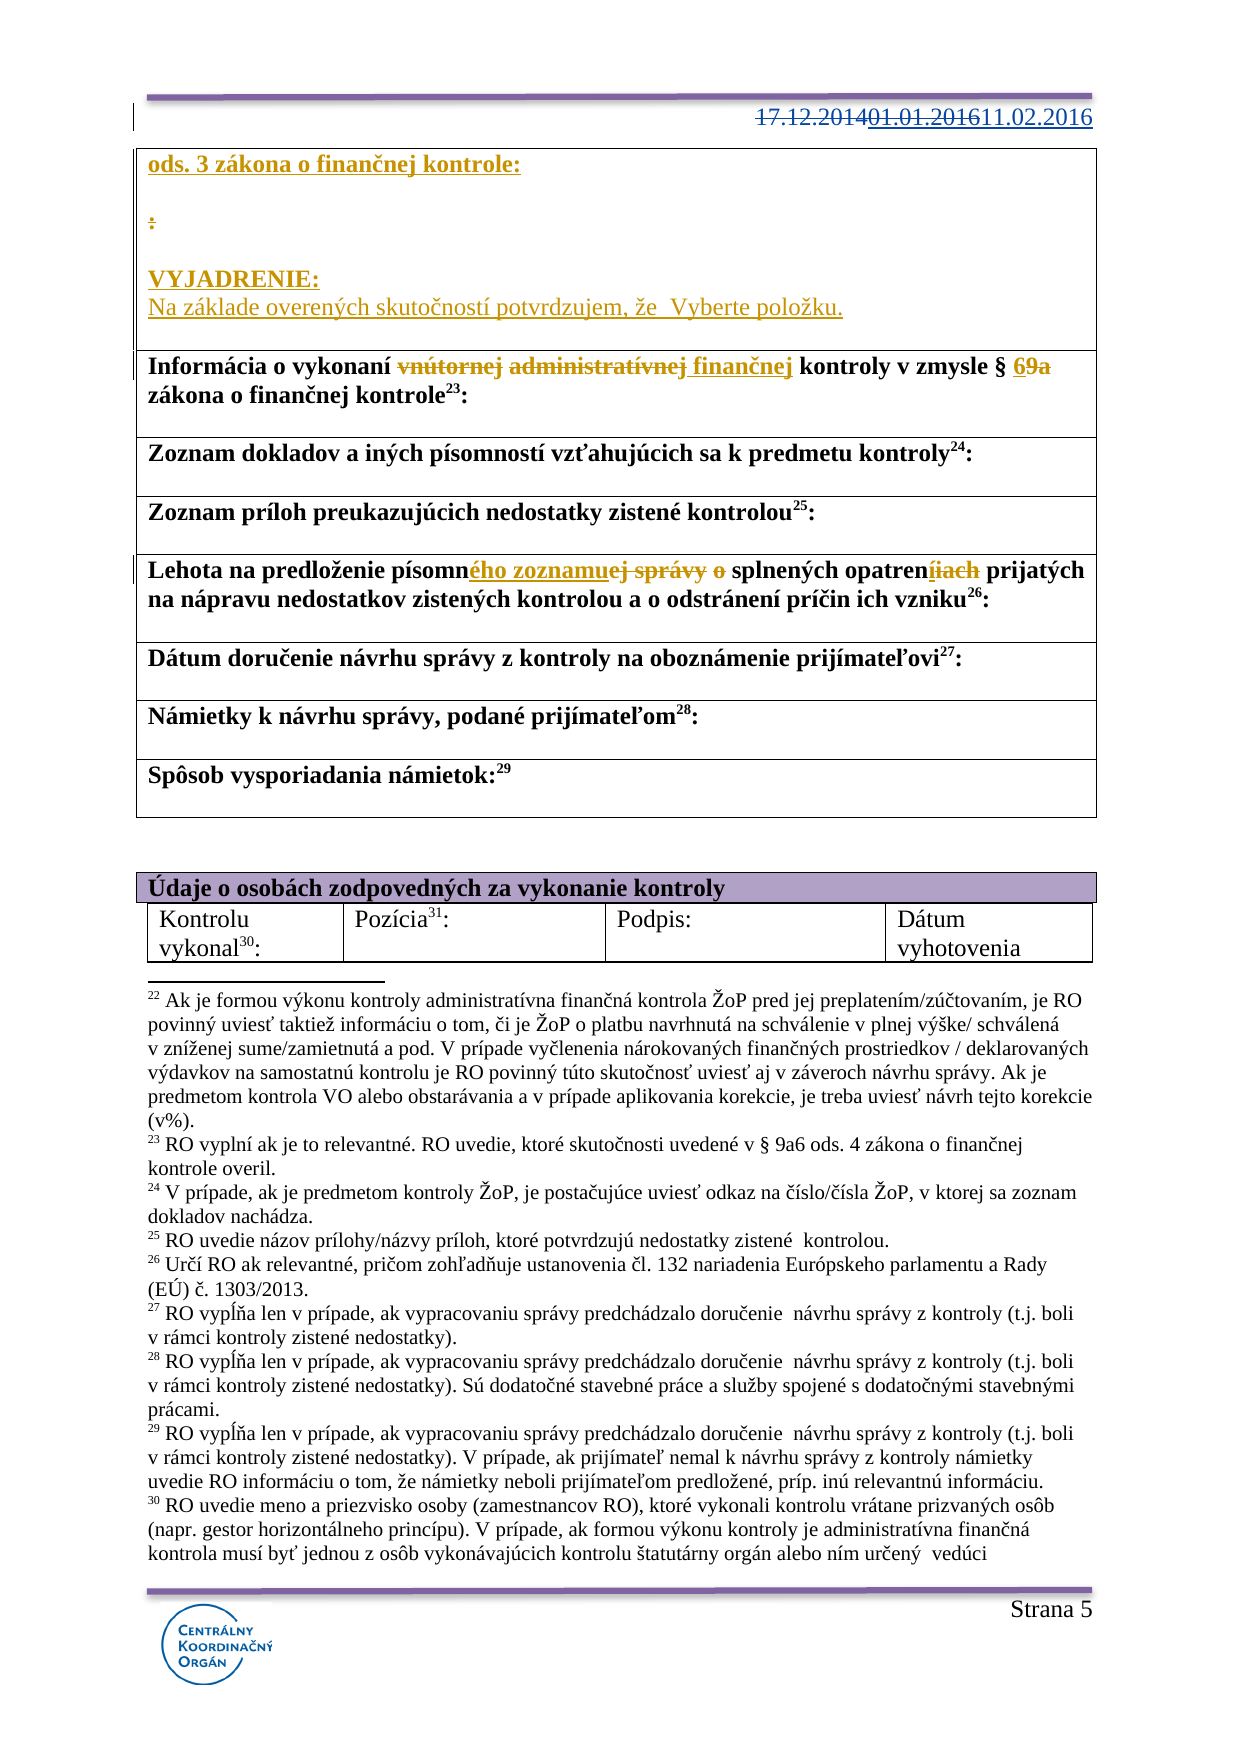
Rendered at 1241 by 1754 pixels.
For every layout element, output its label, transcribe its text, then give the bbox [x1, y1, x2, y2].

table_header Kontrolu vykonal: [148, 904, 343, 961]
table_cell Námietky k návrhu správy, podané prijímateľom: [137, 701, 1096, 759]
table_cell Zoznam dokladov a iných písomností vzťahujúcich sa k predmetu kontroly: [137, 438, 1096, 496]
table_cell Lehota na predloženie písomn splnených opatren prijatých na nápravu nedostatkov zistených kontrolou a o odstránení príčin ich vzniku: [137, 555, 1096, 642]
table_header Dátum vyhotovenia : [886, 904, 1092, 961]
table_header Podpis: [606, 904, 885, 961]
table_cell Informácia o vykonaní kontroly v zmysle § zákona o finančnej kontrole: [137, 351, 1096, 437]
table_header Údaje o osobách zodpovedných za vykonanie kontroly [137, 873, 1096, 902]
picture [159, 1602, 272, 1684]
table_cell Spôsob vysporiadania námietok: [137, 760, 1096, 817]
table_cell Zoznam príloh preukazujúcich nedostatky zistené kontrolou: [137, 497, 1096, 554]
table_cell Závery z kontroly, vrátane vyjadrenia o súlade finančnej operácie alebo jej časti so skutočnosťami uvedenými § zákona o finančnej kontrole [137, 149, 1096, 350]
table_cell Dátum doručenie návrhu správy z kontroly na oboznámenie prijímateľovi: [137, 643, 1096, 700]
table_header Pozícia: [344, 904, 605, 961]
